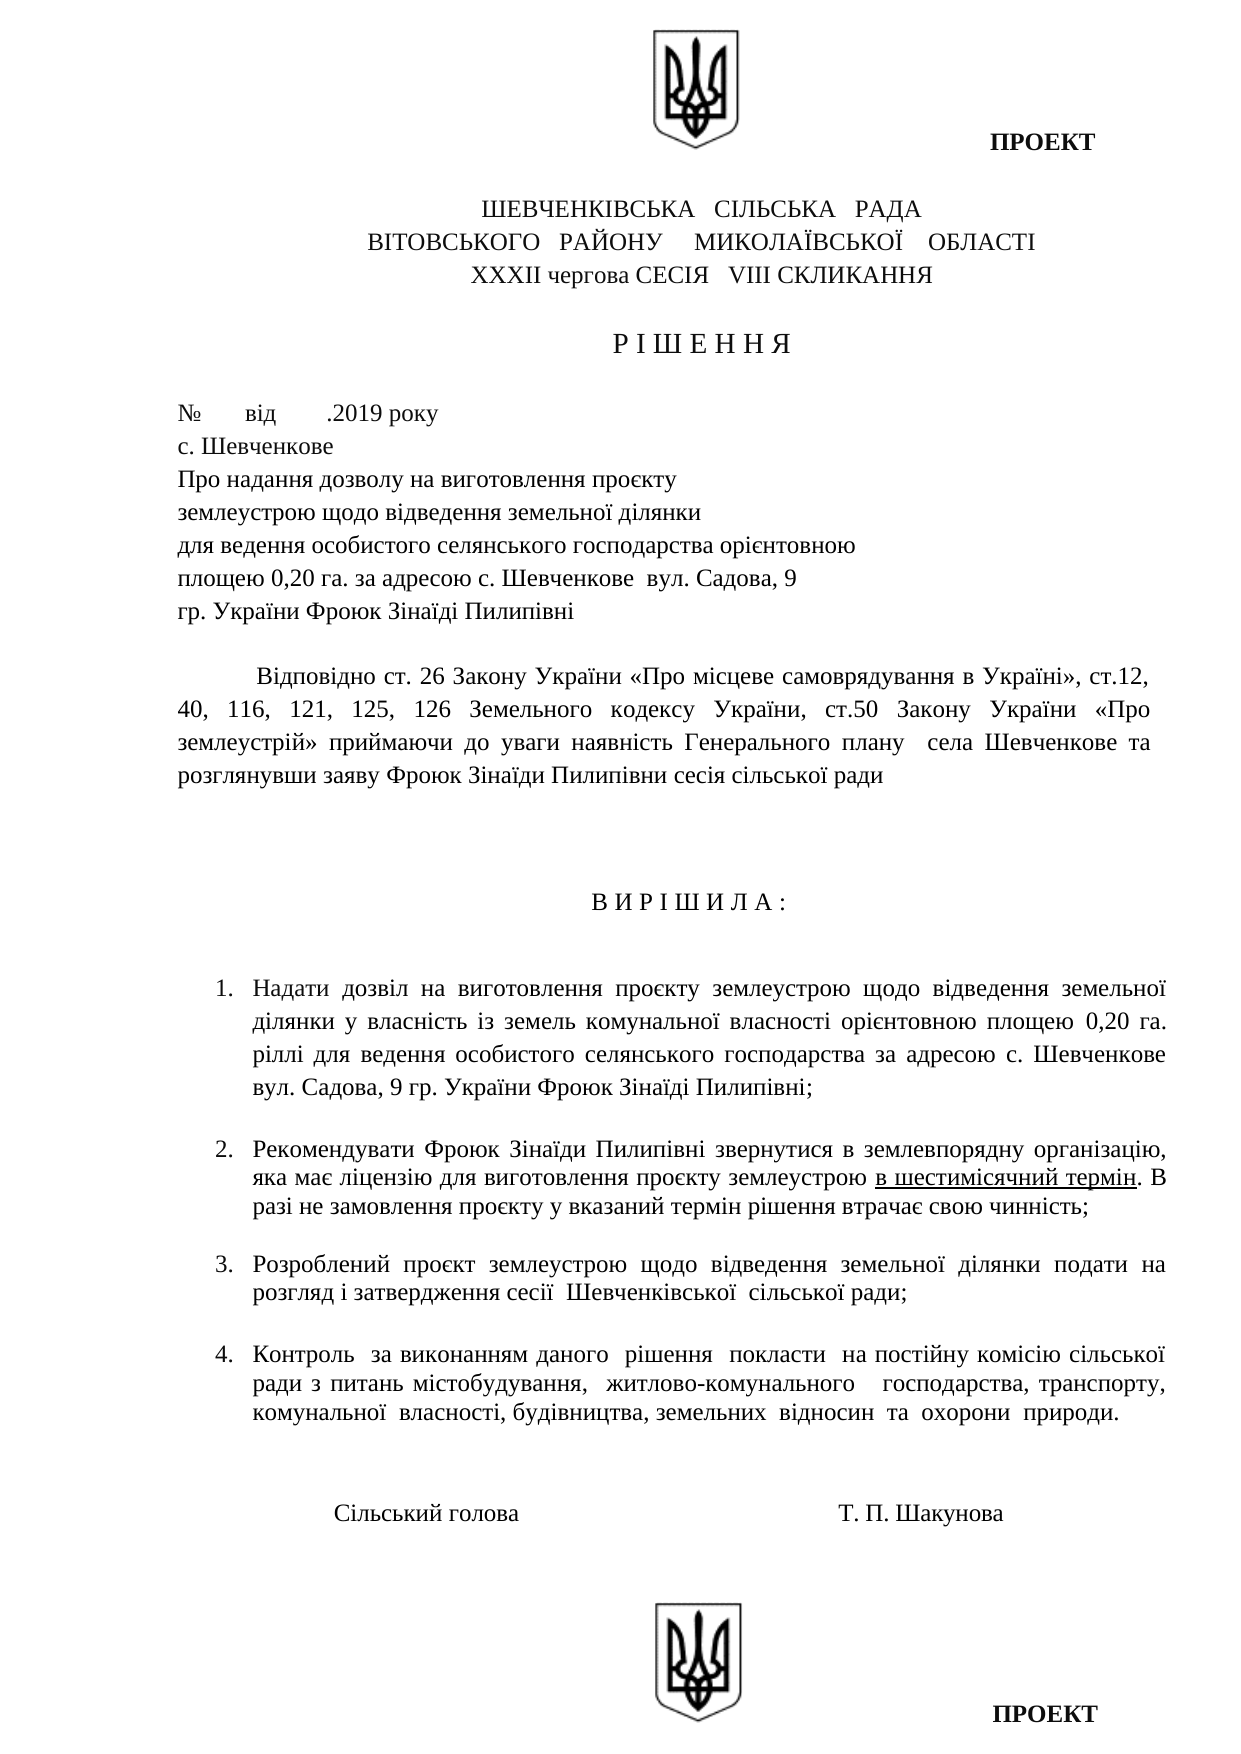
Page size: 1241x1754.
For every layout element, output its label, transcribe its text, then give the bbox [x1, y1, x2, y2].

picture [654, 1602, 743, 1723]
text ВИРІШИЛА: [236, 887, 1167, 916]
list Розроблений проєкт землеустрою щодо відведення земельної ділянки подати на розгляд і затвердження сесії Шевченківської сільської ради; [215, 1249, 1167, 1306]
text Р І Ш Е Н Н Я [236, 326, 1167, 360]
text Сільський голова Т. П. Шакунова [177, 1498, 1167, 1526]
text Відповідно ст. 26 Закону України «Про місцеве самоврядування в Україні», ст.12, 40, 116, 121, 125, 126 Земельного кодексу України, ст.50 Закону України «Про землеустрій» приймаючи до уваги наявність Генерального плану села Шевченкове та розглянувши заяву Фроюк Зінаїди Пилипівни сесія сільської ради [177, 661, 1152, 789]
text Про надання дозволу на виготовлення проєкту [177, 464, 1167, 492]
list Контроль за виконанням даного рішення покласти на постійну комісію сільської ради з питань містобудування, житлово-комунального господарства, транспорту, комунальної власності, будівництва, земельних відносин та охорони природи. [215, 1339, 1167, 1426]
text ШЕВЧЕНКІВСЬКА СІЛЬСЬКА РАДА ВІТОВСЬКОГО РАЙОНУ МИКОЛАЇВСЬКОЇ ОБЛАСТІ ХХХІІ чергова СЕСІЯ VІІІ СКЛИКАННЯ [236, 194, 1167, 289]
text землеустрою щодо відведення земельної ділянки [177, 497, 1167, 526]
text ПРОЕКТ [177, 1603, 1167, 1728]
text площею 0,20 га. за адресою с. Шевченкове вул. Садова, 9 [177, 563, 1167, 592]
text гр. України Фроюк Зінаїді Пилипівні [177, 596, 1167, 624]
text № від .2019 року [177, 398, 1167, 426]
picture [652, 29, 740, 150]
text ПРОЕКТ [177, 29, 1167, 155]
list Надати дозвіл на виготовлення проєкту землеустрою щодо відведення земельної ділянки у власність із земель комунальної власності орієнтовною площею 0,20 га. ріллі для ведення особистого селянського господарства за адресою с. Шевченкове вул. Садова, 9 гр. України Фроюк Зінаїді Пилипівні; [215, 973, 1167, 1101]
text с. Шевченкове [177, 431, 1167, 459]
list Рекомендувати Фроюк Зінаїди Пилипівні звернутися в землевпорядну організацію, яка має ліцензію для виготовлення проєкту землеустрою в шестимісячний термін. В разі не замовлення проєкту у вказаний термін рішення втрачає свою чинність; [215, 1134, 1167, 1220]
text для ведення особистого селянського господарства орієнтовною [177, 530, 1167, 558]
